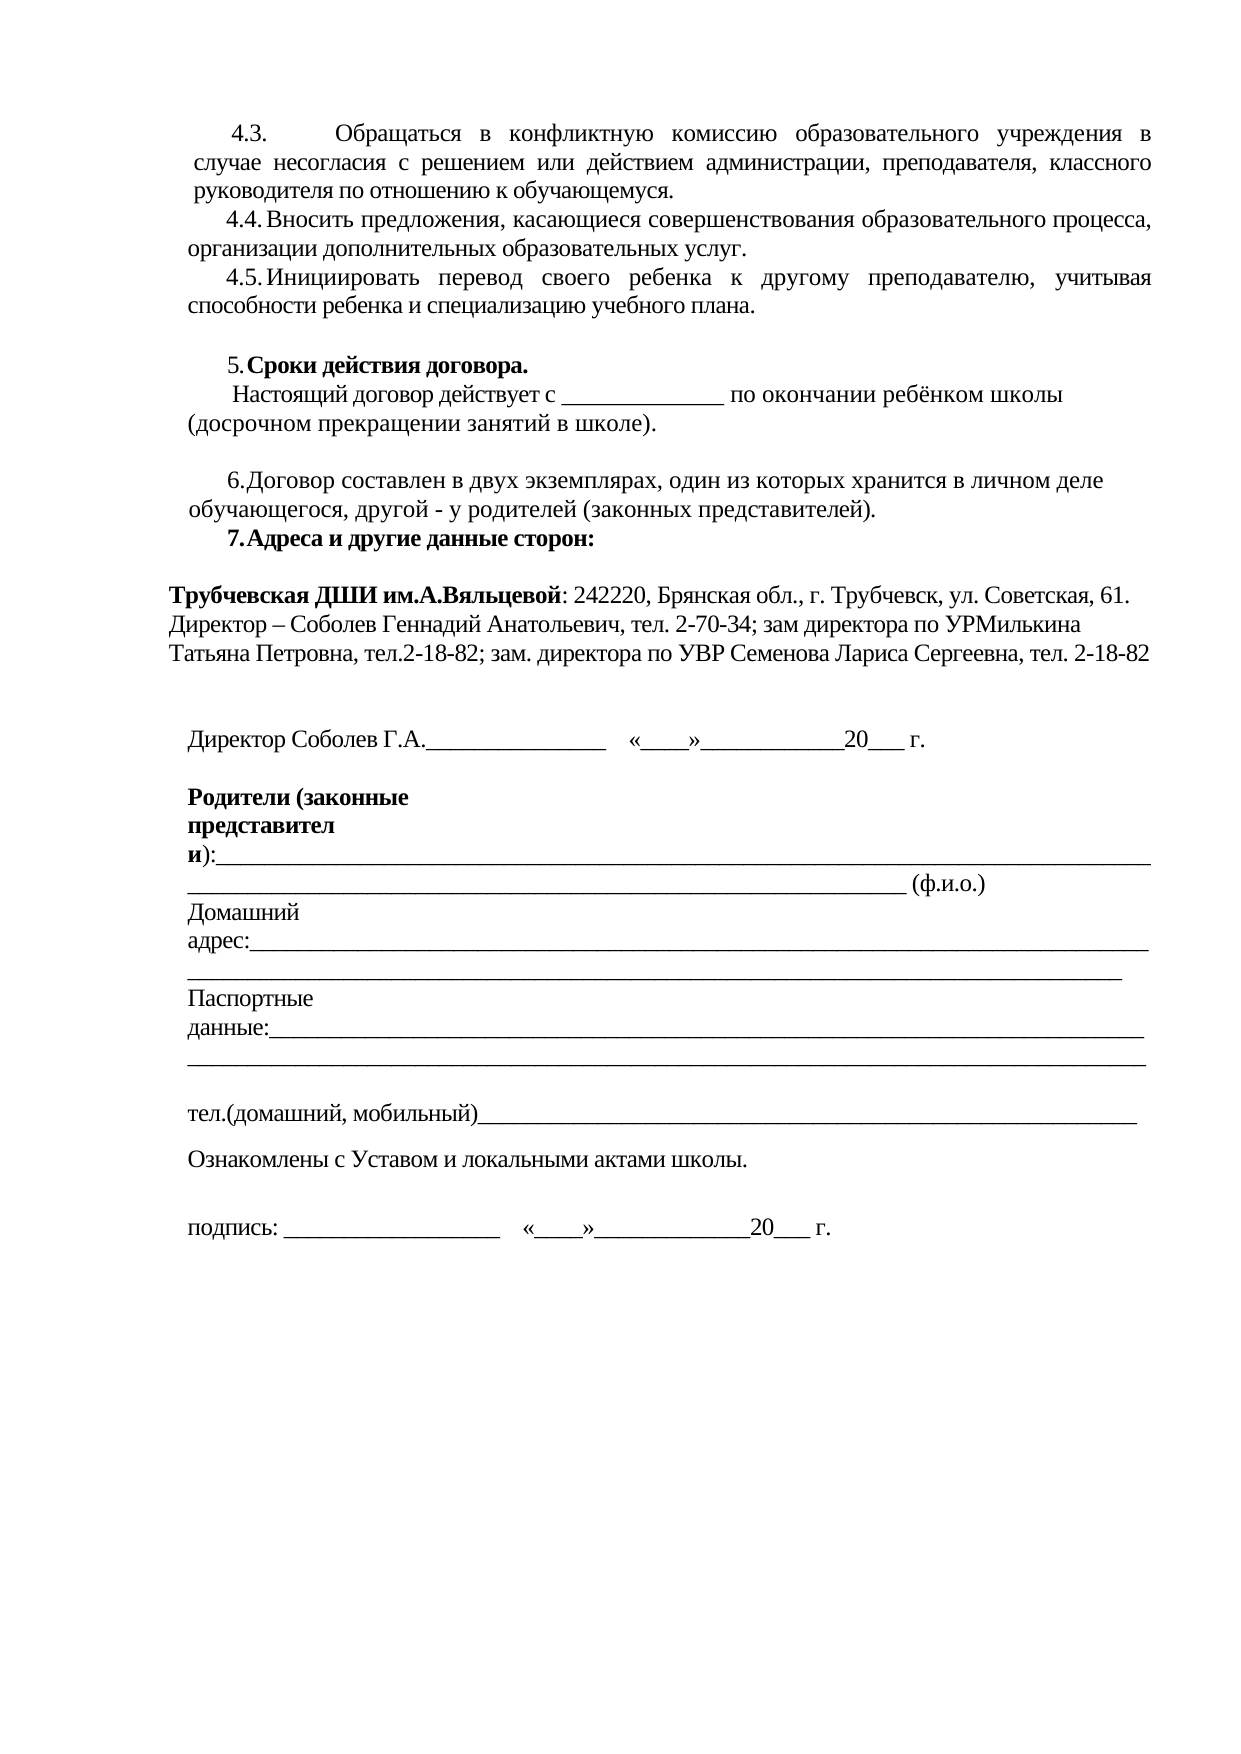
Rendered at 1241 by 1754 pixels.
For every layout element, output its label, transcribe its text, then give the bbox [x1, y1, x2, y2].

text Домашний адрес:_________________________________________________________________________________________________________________________________________________________ [187, 897, 1152, 983]
text Настоящий договор действует с _____________ по окончании ребёнком школы (досрочном прекращении занятий в школе). [187, 379, 1152, 437]
list Инициировать перевод своего ребенка к другому преподавателю, учитывая способности ребенка и специализацию учебного плана. [187, 262, 1152, 319]
text Директор Соболев Г.А._______________ «____»____________20___ г. [187, 724, 1152, 753]
list Договор составлен в двух экземплярах, один из которых хранится в личном деле обучающегося, другой - у родителей (законных представителей). [188, 466, 1152, 523]
text подпись: __________________ «____»_____________20___ г. [187, 1218, 1152, 1240]
text Трубчевская ДШИ им.А.Вяльцевой: 242220, Брянская обл., г. Трубчевск, ул. Советская, 61. Директор – Соболев Геннадий Анатольевич, тел. 2-70-34; зам директора по УРМилькина Татьяна Петровна, тел.2-18-82; зам. директора по УВР Семенова Лариса Сергеевна, тел. 2-18-82 [169, 581, 1152, 667]
text Ознакомлены с Уставом и локальными актами школы. [187, 1149, 1152, 1172]
list Сроки действия договора. [227, 351, 1152, 379]
text Паспортные данные:_________________________________________________________________________________________________________________________________________________________ [187, 983, 1152, 1069]
list Вносить предложения, касающиеся совершенствования образовательного процесса, организации дополнительных образовательных услуг. [187, 204, 1152, 262]
text Родители (законные представители):__________________________________________________________________________________________________________________________________________ (ф.и.о.) [187, 782, 1152, 897]
list Адреса и другие данные сторон: [227, 523, 1152, 552]
list Обращаться в конфликтную комиссию образовательного учреждения в случае несогласия с решением или действием администрации, преподавателя, классного руководителя по отношению к обучающемуся. [193, 118, 1152, 204]
text тел.(домашний, мобильный)_______________________________________________________ [187, 1098, 1152, 1127]
